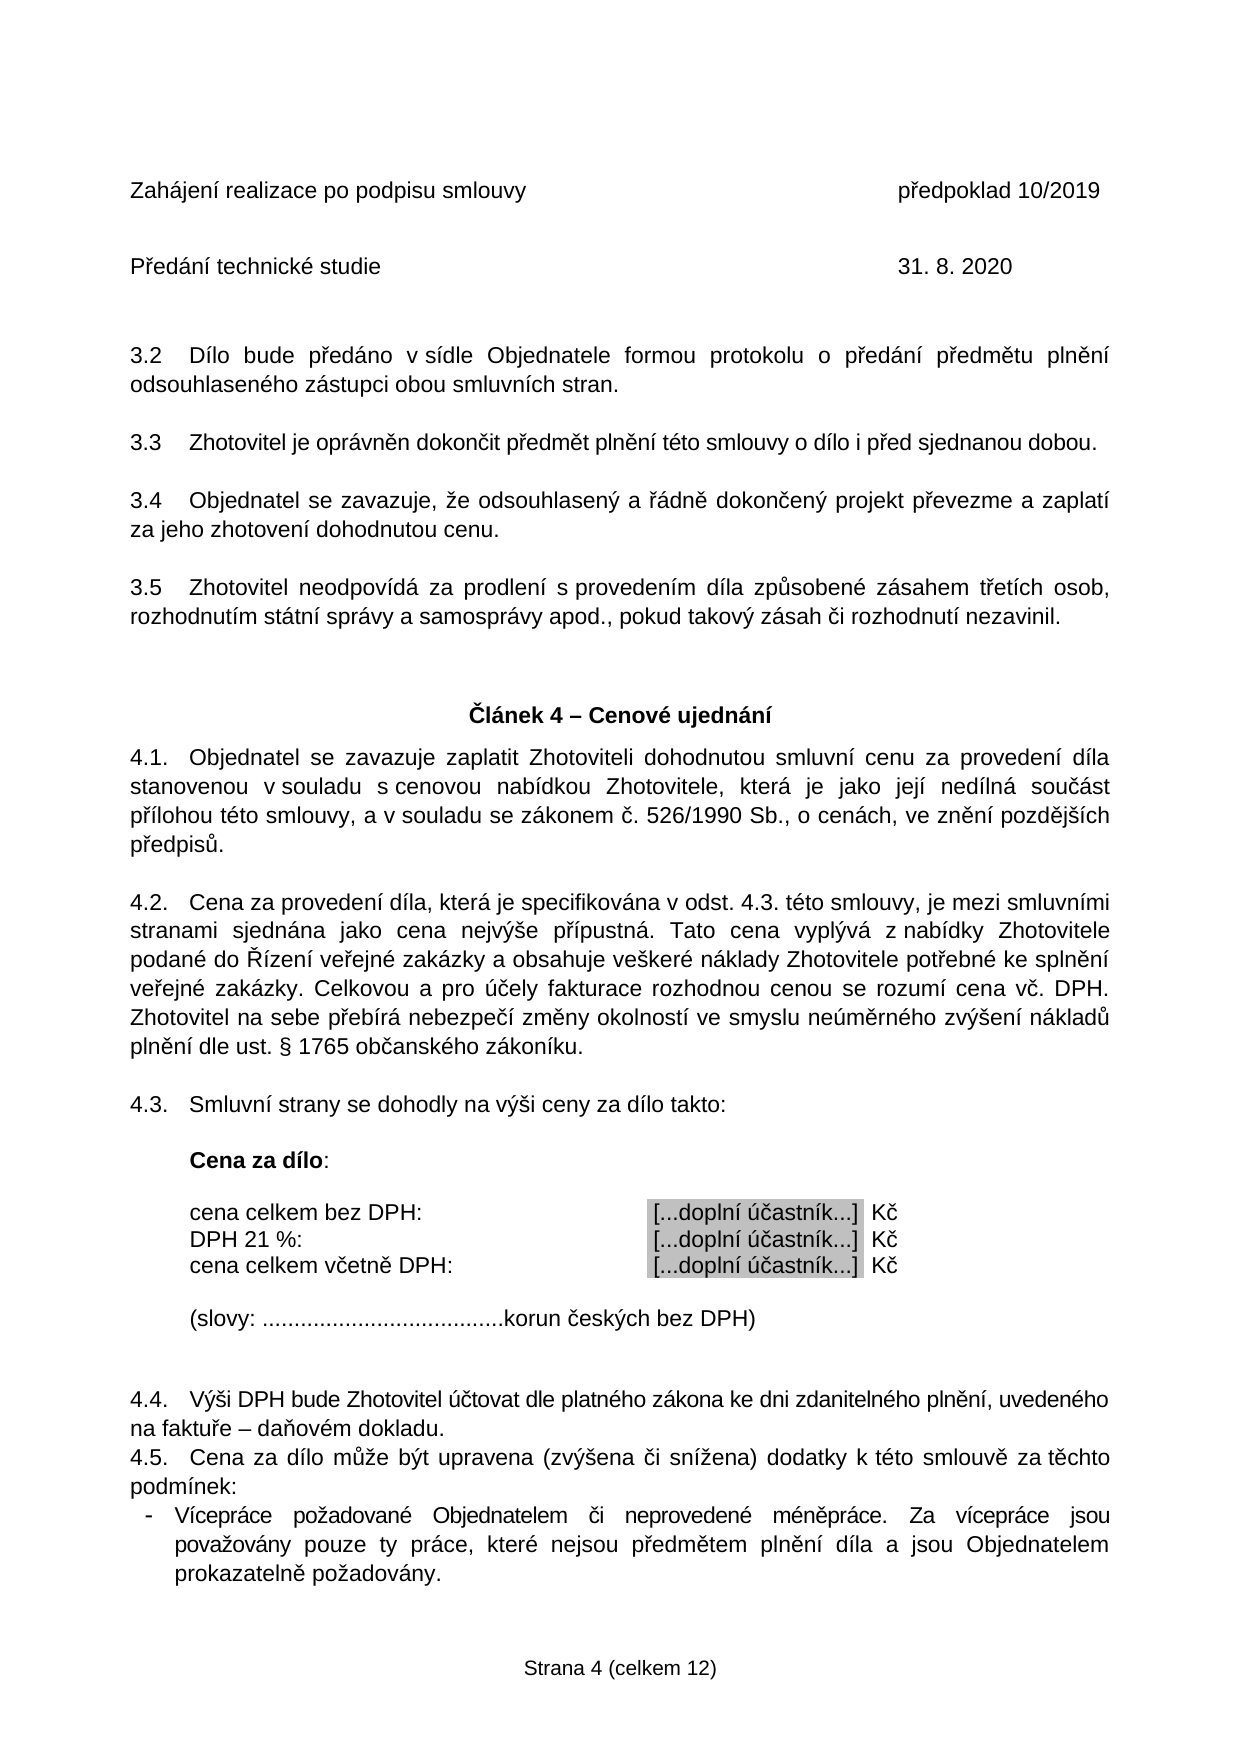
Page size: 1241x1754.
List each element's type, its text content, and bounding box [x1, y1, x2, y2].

list Objednatel se zavazuje zaplatit Zhotoviteli dohodnutou smluvní cenu za provedení díla stanovenou v souladu s cenovou nabídkou Zhotovitele, která je jako její nedílná součást přílohou této smlouvy, a v souladu se zákonem č. 526/1990 Sb., o cenách, ve znění pozdějších předpisů. [130, 744, 1110, 857]
list Zhotovitel je oprávněn dokončit předmět plnění této smlouvy o dílo i před sjednanou dobou. [130, 429, 1110, 456]
list Cena za dílo: [189, 1147, 1110, 1173]
list cena celkem včetně DPH: Kč [864, 1252, 1110, 1278]
list DPH 21 %: Kč [864, 1226, 1110, 1252]
list Cena za dílo může být upravena (zvýšena či snížena) dodatky k této smlouvě za těchto podmínek: [130, 1444, 1110, 1499]
list Objednatel se zavazuje, že odsouhlasený a řádně dokončený projekt převezme a zaplatí za jeho zhotovení dohodnutou cenu. [130, 487, 1110, 542]
text Zahájení realizace po podpisu smlouvy předpoklad 10/2019 [130, 177, 1110, 203]
list cena celkem bez DPH: Kč [864, 1199, 1110, 1226]
list DPH 21 %: Kč [189, 1226, 647, 1252]
text Předání technické studie 31. 8. 2020 [130, 253, 1110, 279]
text Článek 4 – Cenové ujednání [130, 702, 1110, 729]
list Cena za provedení díla, která je specifikována v odst. 4.3. této smlouvy, je mezi smluvními stranami sjednána jako cena nejvýše přípustná. Tato cena vyplývá z nabídky Zhotovitele podané do Řízení veřejné zakázky a obsahuje veškeré náklady Zhotovitele potřebné ke splnění veřejné zakázky. Celkovou a pro účely fakturace rozhodnou cenou se rozumí cena vč. DPH. Zhotovitel na sebe přebírá nebezpečí změny okolností ve smyslu neúměrného zvýšení nákladů plnění dle ust. § 1765 občanského zákoníku. [130, 888, 1110, 1060]
list Smluvní strany se dohodly na výši ceny za dílo takto: [130, 1091, 1110, 1118]
list cena celkem bez DPH: Kč [189, 1199, 647, 1226]
list (slovy: ......................................korun českých bez DPH) [189, 1305, 1110, 1331]
list Zhotovitel neodpovídá za prodlení s provedením díla způsobené zásahem třetích osob, rozhodnutím státní správy a samosprávy apod., pokud takový zásah či rozhodnutí nezavinil. [130, 574, 1110, 629]
list cena celkem včetně DPH: Kč [189, 1252, 647, 1278]
list Dílo bude předáno v sídle Objednatele formou protokolu o předání předmětu plnění odsouhlaseného zástupci obou smluvních stran. [130, 342, 1110, 398]
list Výši DPH bude Zhotovitel účtovat dle platného zákona ke dni zdanitelného plnění, uvedeného na faktuře – daňovém dokladu. [130, 1386, 1110, 1442]
list Vícepráce požadované Objednatelem či neprovedené méněpráce. Za vícepráce jsou považovány pouze ty práce, které nejsou předmětem plnění díla a jsou Objednatelem prokazatelně požadovány. [145, 1502, 1110, 1586]
